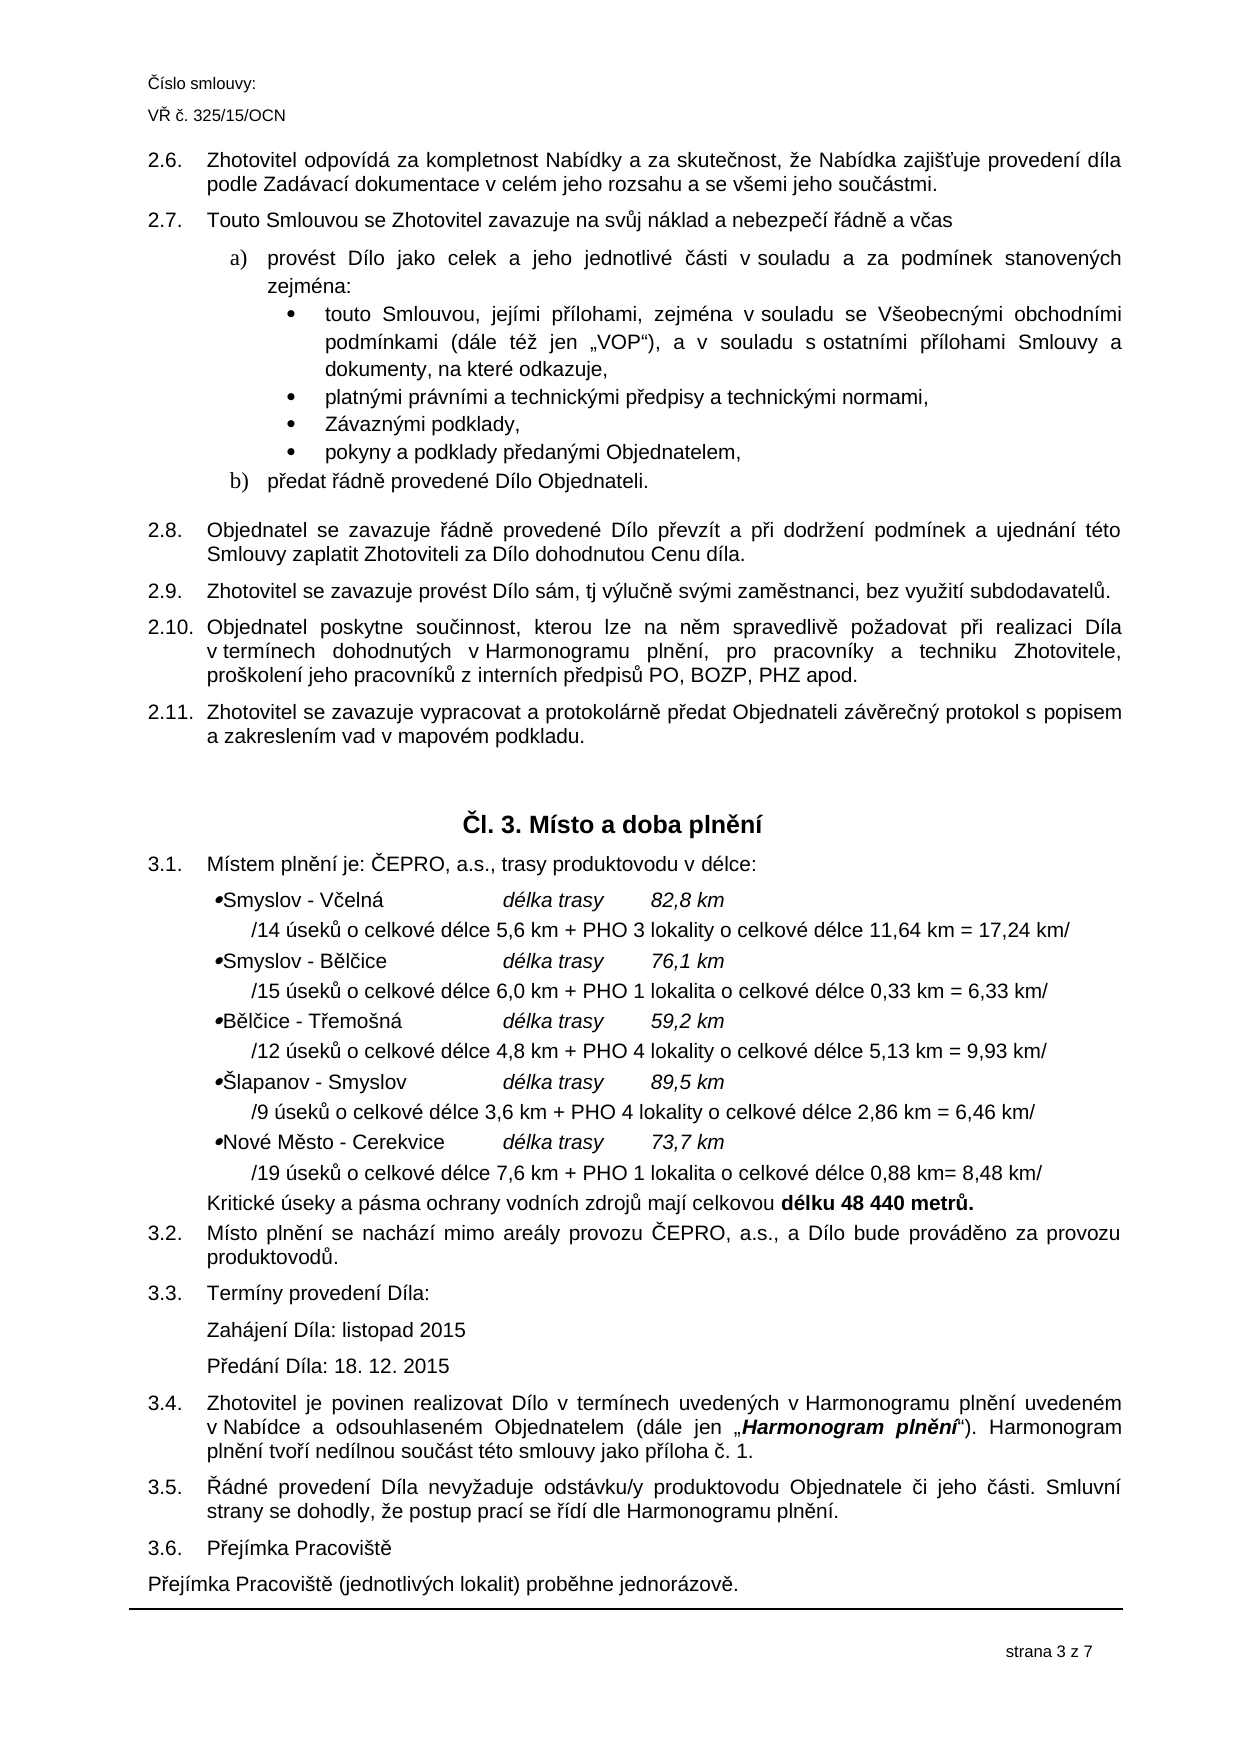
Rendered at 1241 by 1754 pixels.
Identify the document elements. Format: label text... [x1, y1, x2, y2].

list Předání Díla: 18. 12. 2015 [207, 1354, 1122, 1378]
text Přejímka Pracoviště (jednotlivých lokalit) proběhne jednorázově. [148, 1572, 1122, 1596]
text Zhotovitel se zavazuje vypracovat a protokolárně předat Objednateli závěrečný protokol s popisem a zakreslením vad v mapovém podkladu. [148, 700, 1122, 748]
list /12 úseků o celkové délce 4,8 km + PHO 4 lokality o celkové délce 5,13 km = 9,93 km/ [251, 1039, 1122, 1063]
text Přejímka Pracoviště [148, 1535, 1122, 1559]
list Zahájení Díla: listopad 2015 [207, 1318, 1122, 1342]
text Šlapanov - Smyslov délka trasy 89,5 km [213, 1069, 1122, 1093]
list platnými právními a technickými předpisy a technickými normami, [287, 384, 1122, 408]
list /14 úseků o celkové délce 5,6 km + PHO 3 lokality o celkové délce 11,64 km = 17,24 km/ [251, 918, 1122, 942]
text Zhotovitel se zavazuje provést Dílo sám, tj výlučně svými zaměstnanci, bez využití subdodavatelů. [148, 579, 1122, 603]
text Zhotovitel je povinen realizovat Dílo v termínech uvedených v Harmonogramu plnění uvedeném v Nabídce a odsouhlaseném Objednatelem (dále jen „Harmonogram plnění“). Harmonogram plnění tvoří nedílnou součást této smlouvy jako příloha č. 1. [148, 1391, 1122, 1462]
text Objednatel poskytne součinnost, kterou lze na něm spravedlivě požadovat při realizaci Díla v termínech dohodnutých v Harmonogramu plnění, pro pracovníky a techniku Zhotovitele, proškolení jeho pracovníků z interních předpisů PO, BOZP, PHZ apod. [148, 615, 1122, 687]
text Řádné provedení Díla nevyžaduje odstávku/y produktovodu Objednatele či jeho části. Smluvní strany se dohodly, že postup prací se řídí dle Harmonogramu plnění. [148, 1475, 1122, 1523]
list pokyny a podklady předanými Objednatelem, [287, 440, 1122, 464]
text Místem plnění je: ČEPRO, a.s., trasy produktovodu v délce: [148, 851, 1122, 875]
list Kritické úseky a pásma ochrany vodních zdrojů mají celkovou délku 48 440 metrů. [207, 1191, 1122, 1214]
text Místo a doba plnění [102, 810, 1122, 839]
text Smyslov - Včelná délka trasy 82,8 km [213, 888, 1122, 912]
list /19 úseků o celkové délce 7,6 km + PHO 1 lokalita o celkové délce 0,88 km= 8,48 km/ [251, 1160, 1122, 1184]
text Smyslov - Bělčice délka trasy 76,1 km [213, 948, 1122, 972]
text Místo plnění se nachází mimo areály provozu ČEPRO, a.s., a Dílo bude prováděno za provozu produktovodů. [148, 1221, 1122, 1269]
text Termíny provedení Díla: [148, 1281, 1122, 1305]
list předat řádně provedené Dílo Objednateli. [229, 467, 1122, 494]
text Nové Město - Cerekvice délka trasy 73,7 km [213, 1130, 1122, 1154]
list /15 úseků o celkové délce 6,0 km + PHO 1 lokalita o celkové délce 0,33 km = 6,33 km/ [251, 979, 1122, 1003]
text Bělčice - Třemošná délka trasy 59,2 km [213, 1009, 1122, 1033]
list touto Smlouvou, jejími přílohami, zejména v souladu se Všeobecnými obchodními podmínkami (dále též jen „VOP“), a v souladu s ostatními přílohami Smlouvy a dokumenty, na které odkazuje, [287, 302, 1122, 381]
text Objednatel se zavazuje řádně provedené Dílo převzít a při dodržení podmínek a ujednání této Smlouvy zaplatit Zhotoviteli za Dílo dohodnutou Cenu díla. [148, 518, 1122, 566]
list Závaznými podklady, [287, 412, 1122, 436]
list /9 úseků o celkové délce 3,6 km + PHO 4 lokality o celkové délce 2,86 km = 6,46 km/ [251, 1100, 1122, 1124]
list provést Dílo jako celek a jeho jednotlivé části v souladu a za podmínek stanovených zejména: [229, 244, 1122, 298]
list Touto Smlouvou se Zhotovitel zavazuje na svůj náklad a nebezpečí řádně a včas [148, 208, 1122, 232]
text Zhotovitel odpovídá za kompletnost Nabídky a za skutečnost, že Nabídka zajišťuje provedení díla podle Zadávací dokumentace v celém jeho rozsahu a se všemi jeho součástmi. [148, 148, 1122, 196]
